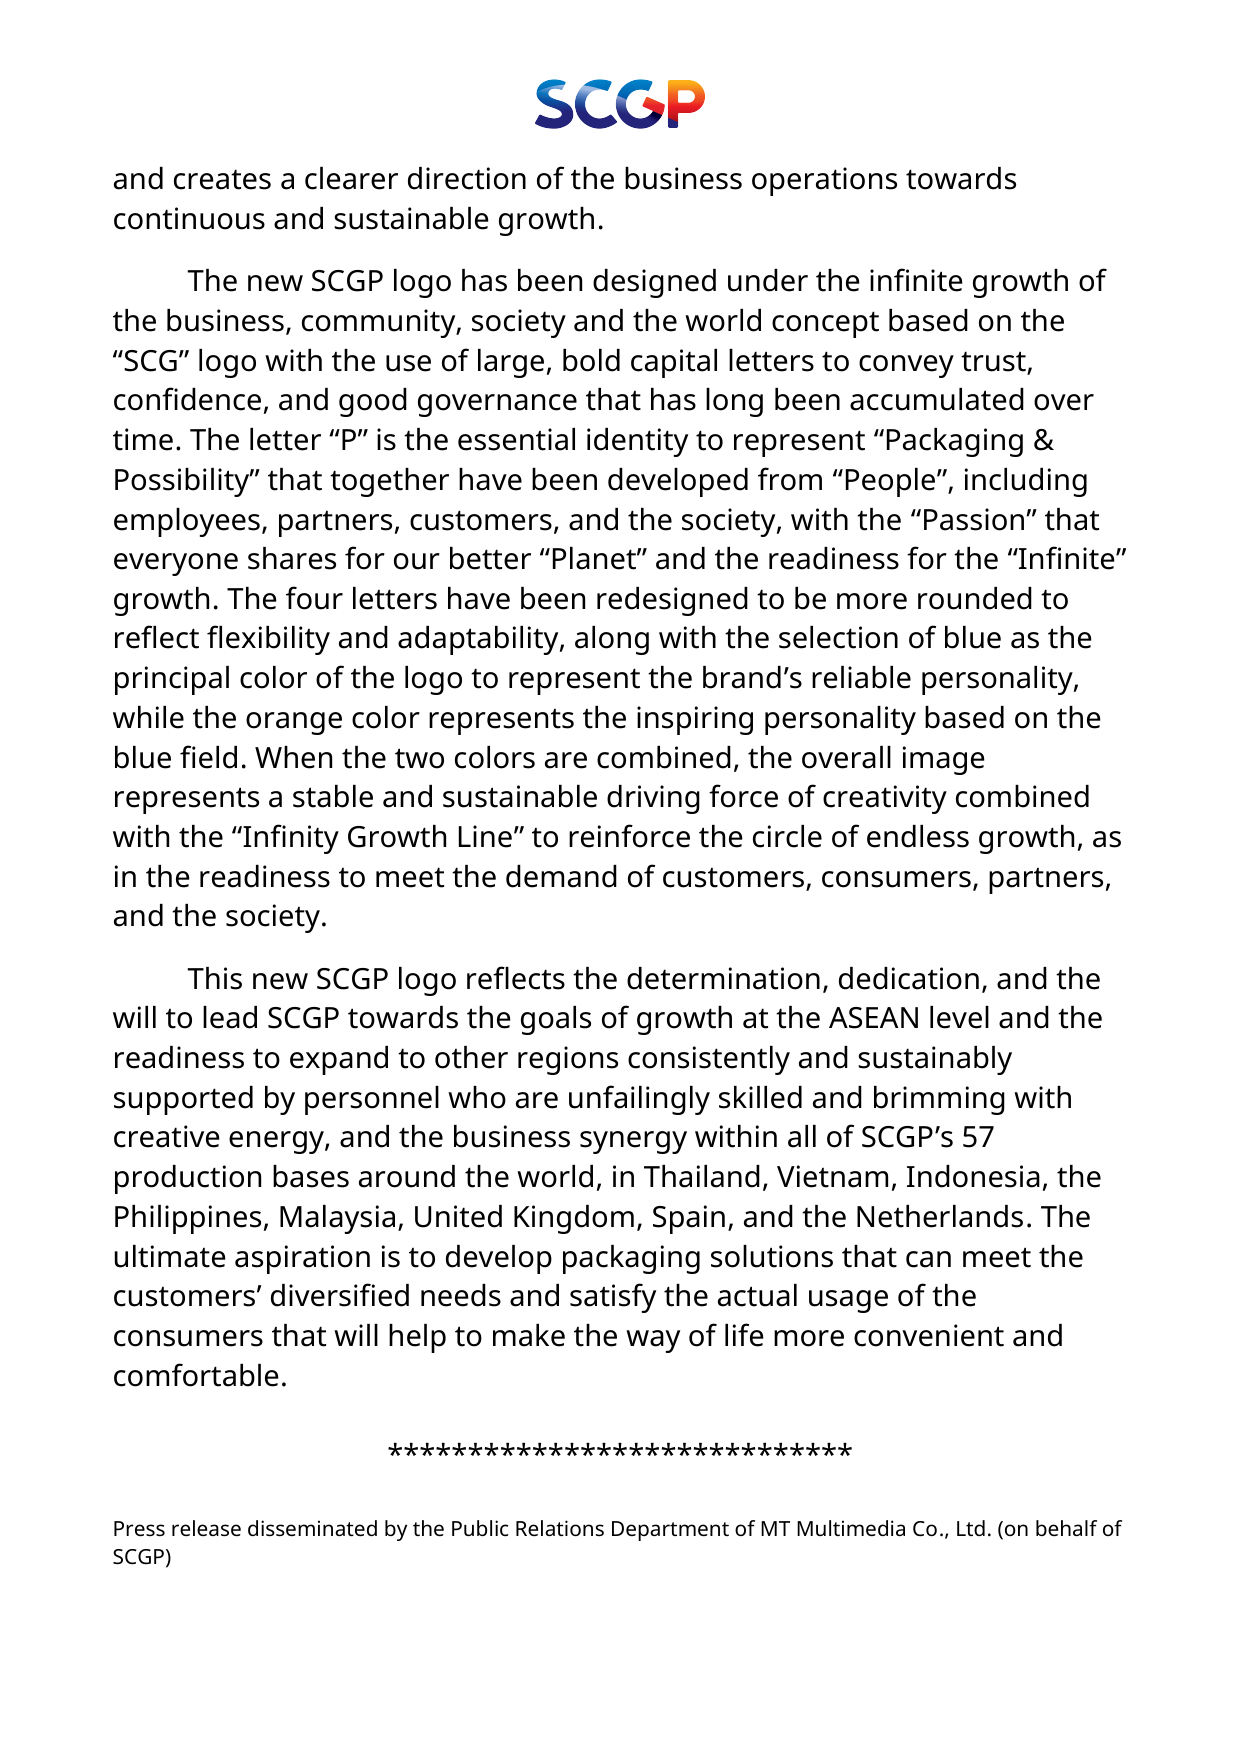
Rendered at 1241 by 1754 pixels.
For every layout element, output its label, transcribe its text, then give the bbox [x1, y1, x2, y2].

text This new SCGP logo reflects the determination, dedication, and the will to lead SCGP towards the goals of growth at the ASEAN level and the readiness to expand to other regions consistently and sustainably supported by personnel who are unfailingly skilled and brimming with creative energy, and the business synergy within all of SCGP’s 57 production bases around the world, in Thailand, Vietnam, Indonesia, the Philippines, Malaysia, United Kingdom, Spain, and the Netherlands. The ultimate aspiration is to develop packaging solutions that can meet the customers’ diversified needs and satisfy the actual usage of the consumers that will help to make the way of life more convenient and comfortable. [112, 958, 1128, 1394]
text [112, 158, 1128, 238]
picture [531, 73, 709, 136]
text ***************************** [112, 1434, 1128, 1474]
text Press release disseminated by the Public Relations Department of MT Multimedia Co., Ltd. (on behalf of SCGP) [112, 1514, 1128, 1571]
text The new SCGP logo has been designed under the infinite growth of the business, community, society and the world concept based on the “SCG” logo with the use of large, bold capital letters to convey trust, confidence, and good governance that has long been accumulated over time. The letter “P” is the essential identity to represent “Packaging & Possibility” that together have been developed from “People”, including employees, partners, customers, and the society, with the “Passion” that everyone shares for our better “Planet” and the readiness for the “Infinite” growth. The four letters have been redesigned to be more rounded to reflect flexibility and adaptability, along with the selection of blue as the principal color of the logo to represent the brand’s reliable personality, while the orange color represents the inspiring personality based on the blue field. When the two colors are combined, the overall image represents a stable and sustainable driving force of creativity combined with the “Infinity Growth Line” to reinforce the circle of endless growth, as in the readiness to meet the demand of customers, consumers, partners, and the society. [112, 261, 1128, 935]
